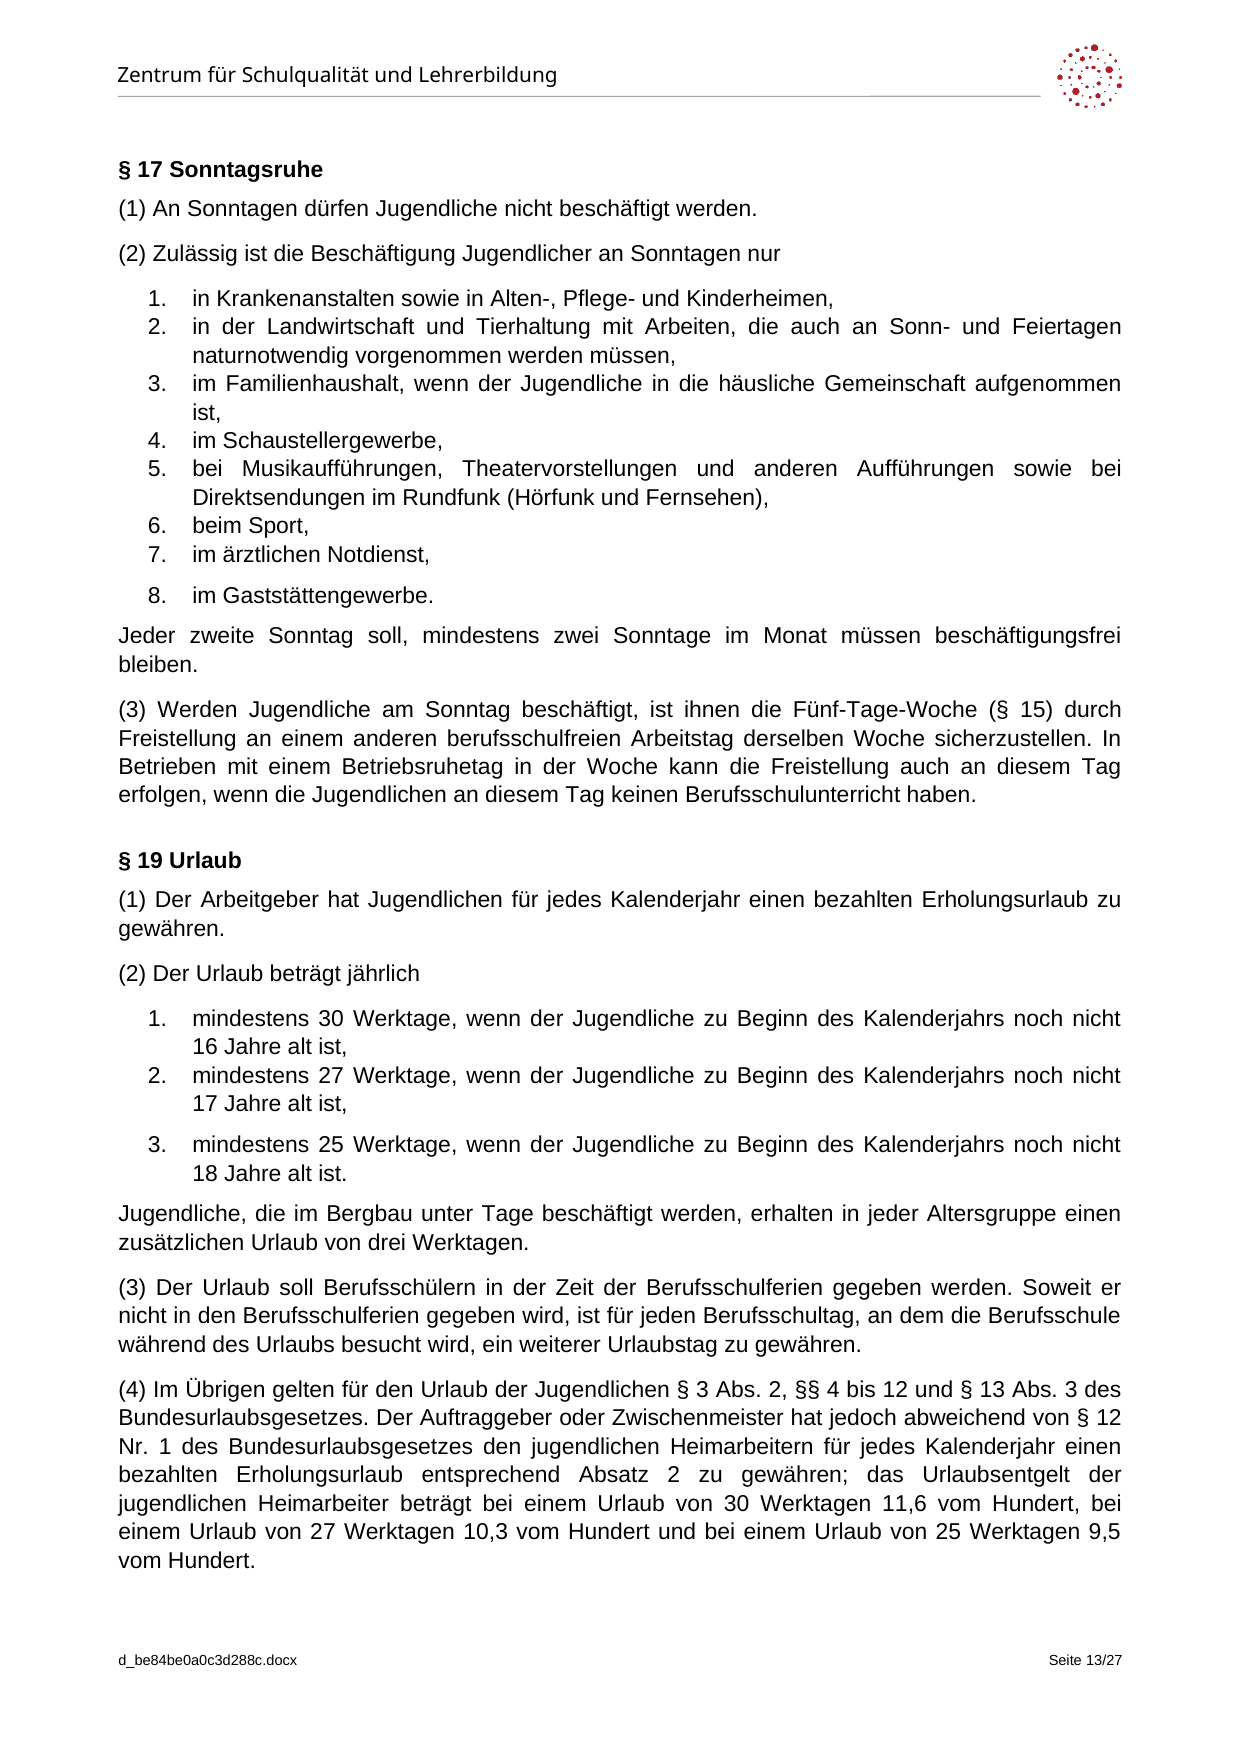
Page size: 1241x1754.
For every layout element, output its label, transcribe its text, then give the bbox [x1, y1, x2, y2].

text 6. beim Sport, [148, 512, 1122, 538]
text 2. in der Landwirtschaft und Tierhaltung mit Arbeiten, die auch an Sonn- und Feiertagen naturnotwendig vorgenommen werden müssen, [148, 313, 1122, 368]
text (1) Der Arbeitgeber hat Jugendlichen für jedes Kalenderjahr einen bezahlten Erholungsurlaub zu gewähren. [118, 886, 1122, 941]
text 1. mindestens 30 Werktage, wenn der Jugendliche zu Beginn des Kalenderjahrs noch nicht 16 Jahre alt ist, [148, 1005, 1122, 1059]
text 5. bei Musikaufführungen, Theatervorstellungen und anderen Aufführungen sowie bei Direktsendungen im Rundfunk (Hörfunk und Fernsehen), [148, 455, 1122, 510]
text Jeder zweite Sonntag soll, mindestens zwei Sonntage im Monat müssen beschäftigungsfrei bleiben. [118, 622, 1122, 677]
subtitle § 19 Urlaub [118, 847, 1122, 874]
text 7. im ärztlichen Notdienst, [148, 541, 1122, 567]
text 2. mindestens 27 Werktage, wenn der Jugendliche zu Beginn des Kalenderjahrs noch nicht 17 Jahre alt ist, [148, 1062, 1122, 1116]
text 3. mindestens 25 Werktage, wenn der Jugendliche zu Beginn des Kalenderjahrs noch nicht 18 Jahre alt ist. [148, 1131, 1122, 1186]
picture [1056, 40, 1123, 112]
text (2) Der Urlaub beträgt jährlich [118, 960, 1122, 986]
text (3) Der Urlaub soll Berufsschülern in der Zeit der Berufsschulferien gegeben werden. Soweit er nicht in den Berufsschulferien gegeben wird, ist für jeden Berufsschultag, an dem die Berufsschule während des Urlaubs besucht wird, ein weiterer Urlaubstag zu gewähren. [118, 1274, 1122, 1357]
subtitle § 17 Sonntagsruhe [118, 156, 1122, 182]
text 8. im Gaststättengewerbe. [148, 582, 1122, 608]
text (4) Im Übrigen gelten für den Urlaub der Jugendlichen § 3 Abs. 2, §§ 4 bis 12 und § 13 Abs. 3 des Bundesurlaubsgesetzes. Der Auftraggeber oder Zwischenmeister hat jedoch abweichend von § 12 Nr. 1 des Bundesurlaubsgesetzes den jugendlichen Heimarbeitern für jedes Kalenderjahr einen bezahlten Erholungsurlaub entsprechend Absatz 2 zu gewähren; das Urlaubsentgelt der jugendlichen Heimarbeiter beträgt bei einem Urlaub von 30 Werktagen 11,6 vom Hundert, bei einem Urlaub von 27 Werktagen 10,3 vom Hundert und bei einem Urlaub von 25 Werktagen 9,5 vom Hundert. [118, 1376, 1122, 1573]
text 4. im Schaustellergewerbe, [148, 427, 1122, 453]
text 1. in Krankenanstalten sowie in Alten-, Pflege- und Kinderheimen, [148, 285, 1122, 311]
text Jugendliche, die im Bergbau unter Tage beschäftigt werden, erhalten in jeder Altersgruppe einen zusätzlichen Urlaub von drei Werktagen. [118, 1200, 1122, 1255]
text (2) Zulässig ist die Beschäftigung Jugendlicher an Sonntagen nur [118, 239, 1122, 266]
text 3. im Familienhaushalt, wenn der Jugendliche in die häusliche Gemeinschaft aufgenommen ist, [148, 370, 1122, 425]
text (1) An Sonntagen dürfen Jugendliche nicht beschäftigt werden. [118, 194, 1122, 221]
text (3) Werden Jugendliche am Sonntag beschäftigt, ist ihnen die Fünf-Tage-Woche (§ 15) durch Freistellung an einem anderen berufsschulfreien Arbeitstag derselben Woche sicherzustellen. In Betrieben mit einem Betriebsruhetag in der Woche kann die Freistellung auch an diesem Tag erfolgen, wenn die Jugendlichen an diesem Tag keinen Berufsschulunterricht haben. [118, 696, 1122, 808]
